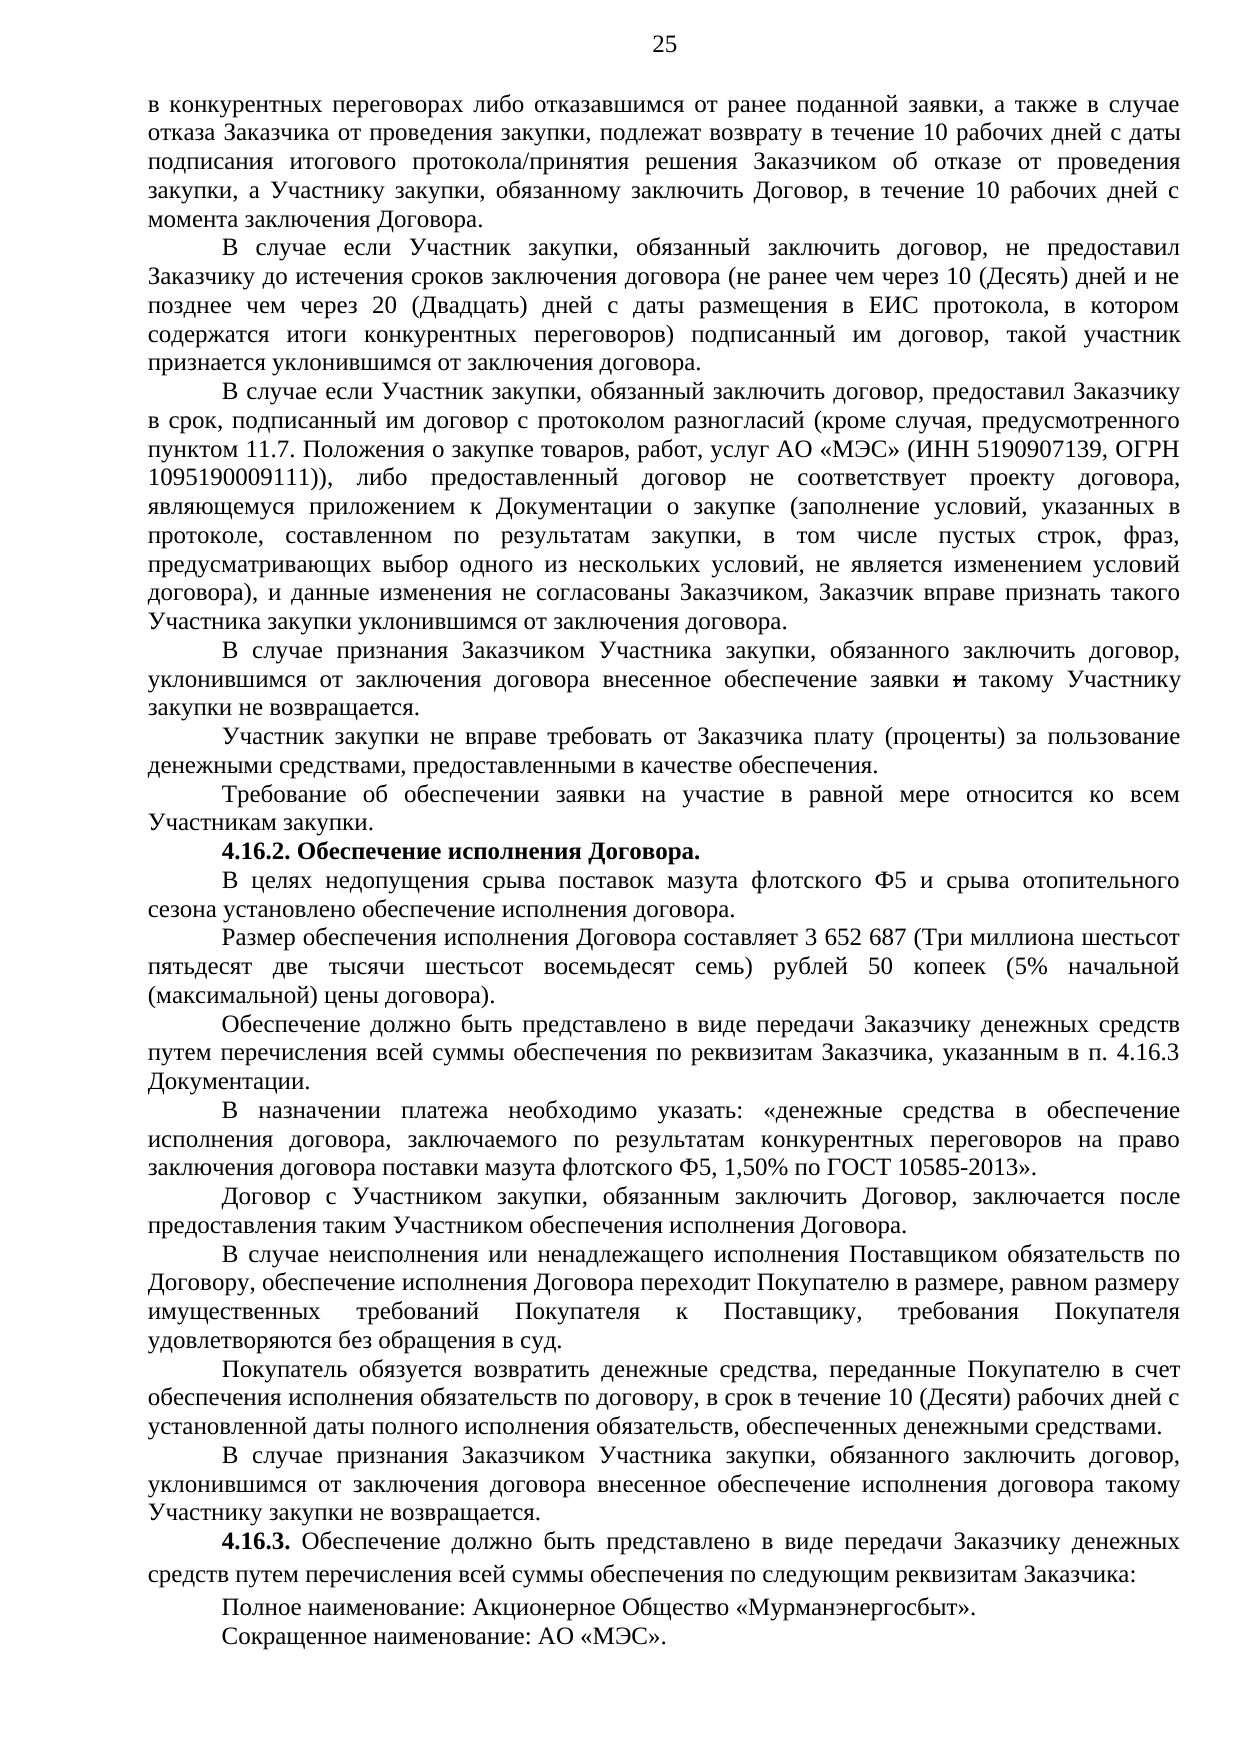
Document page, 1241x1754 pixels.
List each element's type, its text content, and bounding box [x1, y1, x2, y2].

text В случае признания Заказчиком Участника закупки, обязанного заключить договор, уклонившимся от заключения договора внесенное обеспечение исполнения договора такому Участнику закупки не возвращается. [148, 1440, 1181, 1526]
text Сокращенное наименование: АО «МЭС». [148, 1621, 1181, 1650]
text Договор с Участником закупки, обязанным заключить Договор, заключается после предоставления таким Участником обеспечения исполнения Договора. [148, 1181, 1181, 1239]
text Требование об обеспечении заявки на участие в равной мере относится ко всем Участникам закупки. [148, 779, 1181, 836]
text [148, 89, 1181, 232]
text В случае если Участник закупки, обязанный заключить договор, предоставил Заказчику в срок, подписанный им договор с протоколом разногласий (кроме случая, предусмотренного пунктом 11.7. Положения о закупке товаров, работ, услуг АО «МЭС» (ИНН 5190907139, ОГРН 1095190009111)), либо предоставленный договор не соответствует проекту договора, являющемуся приложением к Документации о закупке (заполнение условий, указанных в протоколе, составленном по результатам закупки, в том числе пустых строк, фраз, предусматривающих выбор одного из нескольких условий, не является изменением условий договора), и данные изменения не согласованы Заказчиком, Заказчик вправе признать такого Участника закупки уклонившимся от заключения договора. [148, 376, 1181, 635]
text Обеспечение должно быть представлено в виде передачи Заказчику денежных средств путем перечисления всей суммы обеспечения по реквизитам Заказчика, указанным в п. 4.16.3 Документации. [148, 1009, 1181, 1095]
text Полное наименование: Акционерное Общество «Мурманэнергосбыт». [148, 1592, 1181, 1621]
text 4.16.2. Обеспечение исполнения Договора. [148, 836, 1181, 865]
text 4.16.3. Обеспечение должно быть представлено в виде передачи Заказчику денежных средств путем перечисления всей суммы обеспечения по следующим реквизитам Заказчика: [148, 1526, 1181, 1588]
text В случае если Участник закупки, обязанный заключить договор, не предоставил Заказчику до истечения сроков заключения договора (не ранее чем через 10 (Десять) дней и не позднее чем через 20 (Двадцать) дней с даты размещения в ЕИС протокола, в котором содержатся итоги конкурентных переговоров) подписанный им договор, такой участник признается уклонившимся от заключения договора. [148, 232, 1181, 376]
text Покупатель обязуется возвратить денежные средства, переданные Покупателю в счет обеспечения исполнения обязательств по договору, в срок в течение 10 (Десяти) рабочих дней с установленной даты полного исполнения обязательств, обеспеченных денежными средствами. [148, 1354, 1181, 1440]
text Участник закупки не вправе требовать от Заказчика плату (проценты) за пользование денежными средствами, предоставленными в качестве обеспечения. [148, 721, 1181, 779]
text Размер обеспечения исполнения Договора составляет 3 652 687 (Три миллиона шестьсот пятьдесят две тысячи шестьсот восемьдесят семь) рублей 50 копеек (5% начальной (максимальной) цены договора). [148, 922, 1181, 1009]
text В целях недопущения срыва поставок мазута флотского Ф5 и срыва отопительного сезона установлено обеспечение исполнения договора. [148, 865, 1181, 922]
text В назначении платежа необходимо указать: «денежные средства в обеспечение исполнения договора, заключаемого по результатам конкурентных переговоров на право заключения договора поставки мазута флотского Ф5, 1,50% по ГОСТ 10585-2013». [148, 1095, 1181, 1181]
text В случае признания Заказчиком Участника закупки, обязанного заключить договор, уклонившимся от заключения договора внесенное обеспечение заявки и такому Участнику закупки не возвращается. [148, 635, 1181, 721]
text В случае неисполнения или ненадлежащего исполнения Поставщиком обязательств по Договору, обеспечение исполнения Договора переходит Покупателю в размере, равном размеру имущественных требований Покупателя к Поставщику, требования Покупателя удовлетворяются без обращения в суд. [148, 1239, 1181, 1354]
